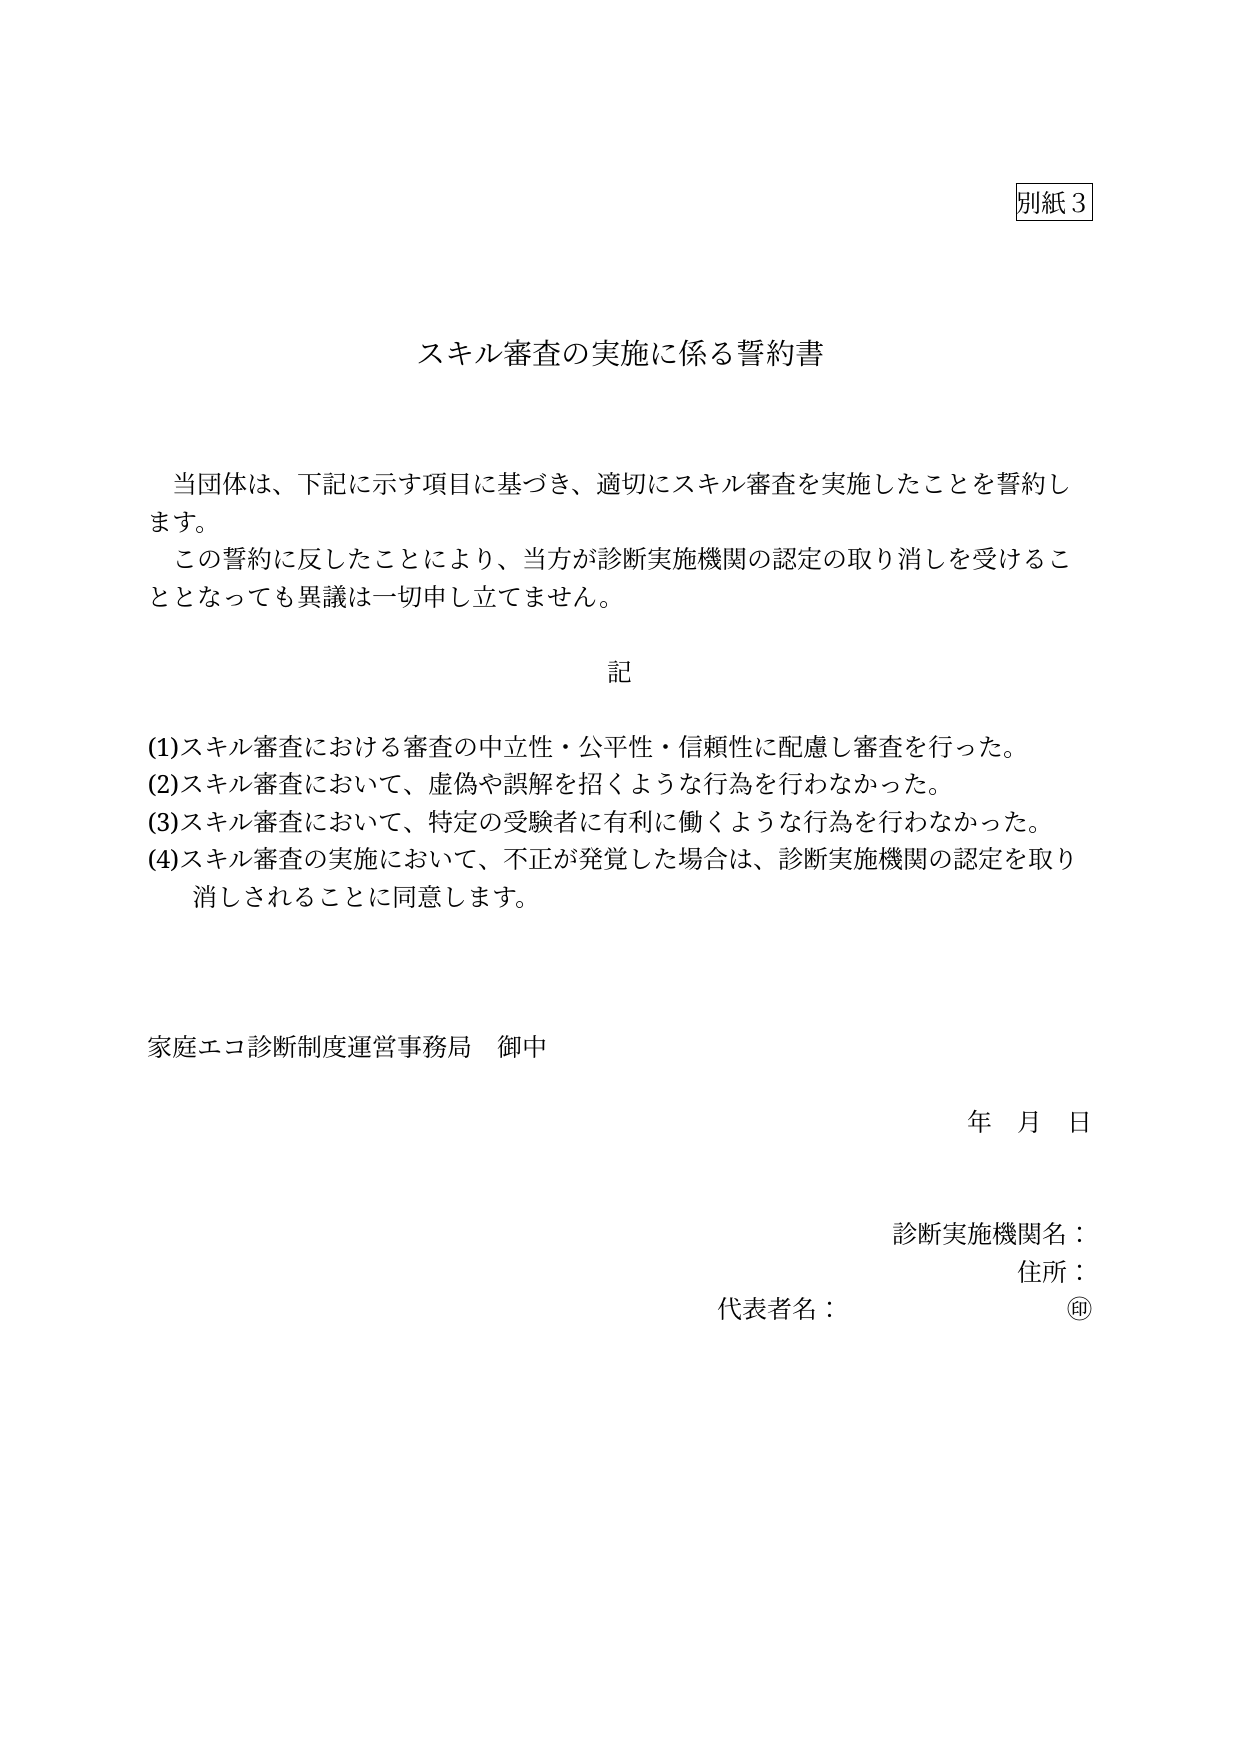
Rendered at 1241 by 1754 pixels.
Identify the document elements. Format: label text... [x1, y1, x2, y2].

text 別紙３ [148, 164, 1092, 239]
text (4)スキル審査の実施において、不正が発覚した場合は、診断実施機関の認定を取り消しされることに同意します。 [148, 839, 1092, 914]
text (3)スキル審査において、特定の受験者に有利に働くような行為を行わなかった。 [148, 802, 1092, 839]
text スキル審査の実施に係る誓約書 [148, 314, 1092, 389]
text この誓約に反したことにより、当方が診断実施機関の認定の取り消しを受けることとなっても異議は一切申し立てません。 [148, 539, 1092, 614]
text 診断実施機関名： [148, 1214, 1092, 1252]
text 当団体は、下記に示す項目に基づき、適切にスキル審査を実施したことを誓約します。 [148, 464, 1092, 539]
text 住所： [148, 1252, 1092, 1289]
text 年 月 日 [148, 1102, 1092, 1139]
text (2)スキル審査において、虚偽や誤解を招くような行為を行わなかった。 [148, 764, 1092, 802]
text 記 [148, 652, 1092, 689]
text 代表者名： ㊞ [148, 1289, 1092, 1327]
text 家庭エコ診断制度運営事務局 御中 [148, 1027, 1092, 1064]
text (1)スキル審査における審査の中立性・公平性・信頼性に配慮し審査を行った。 [148, 727, 1092, 764]
